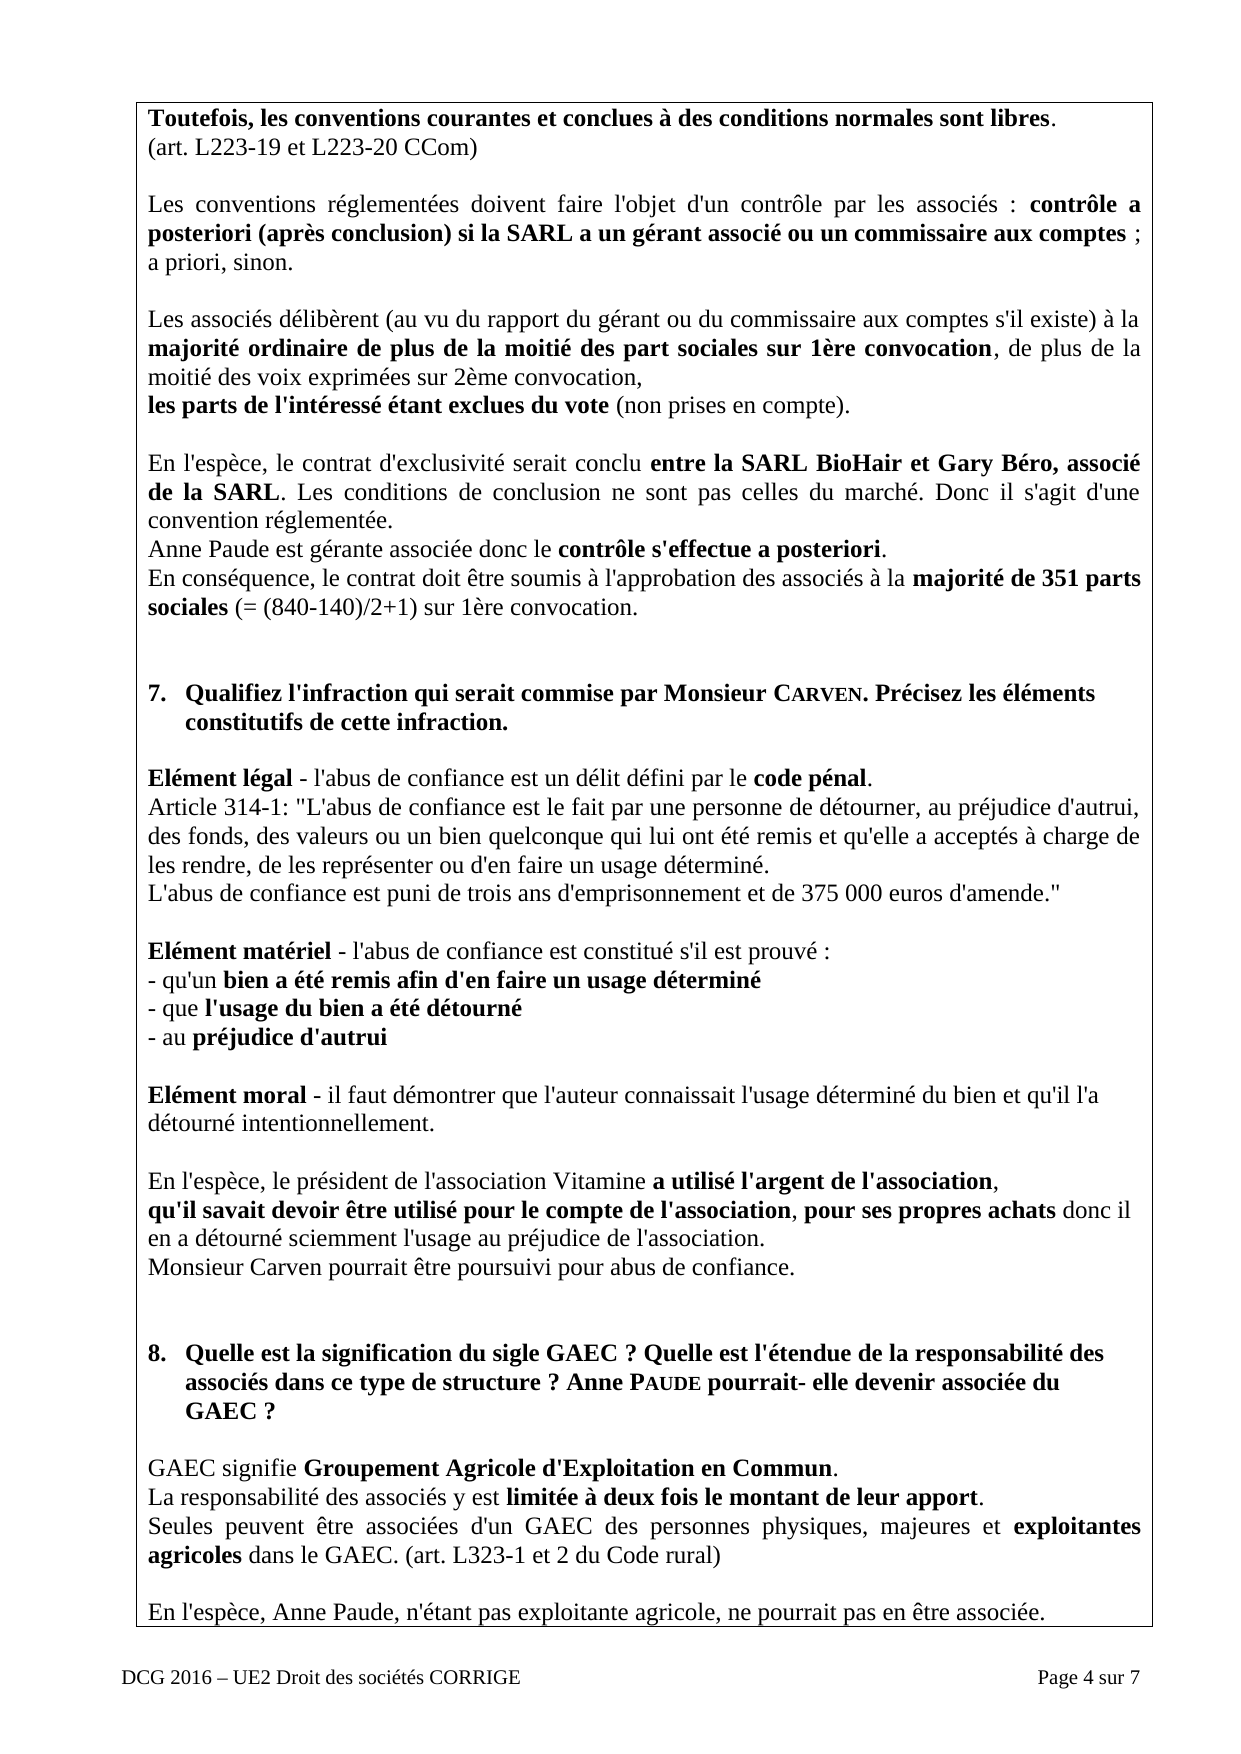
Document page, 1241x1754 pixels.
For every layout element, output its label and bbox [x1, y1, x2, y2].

table_cell [137, 103, 1152, 1626]
